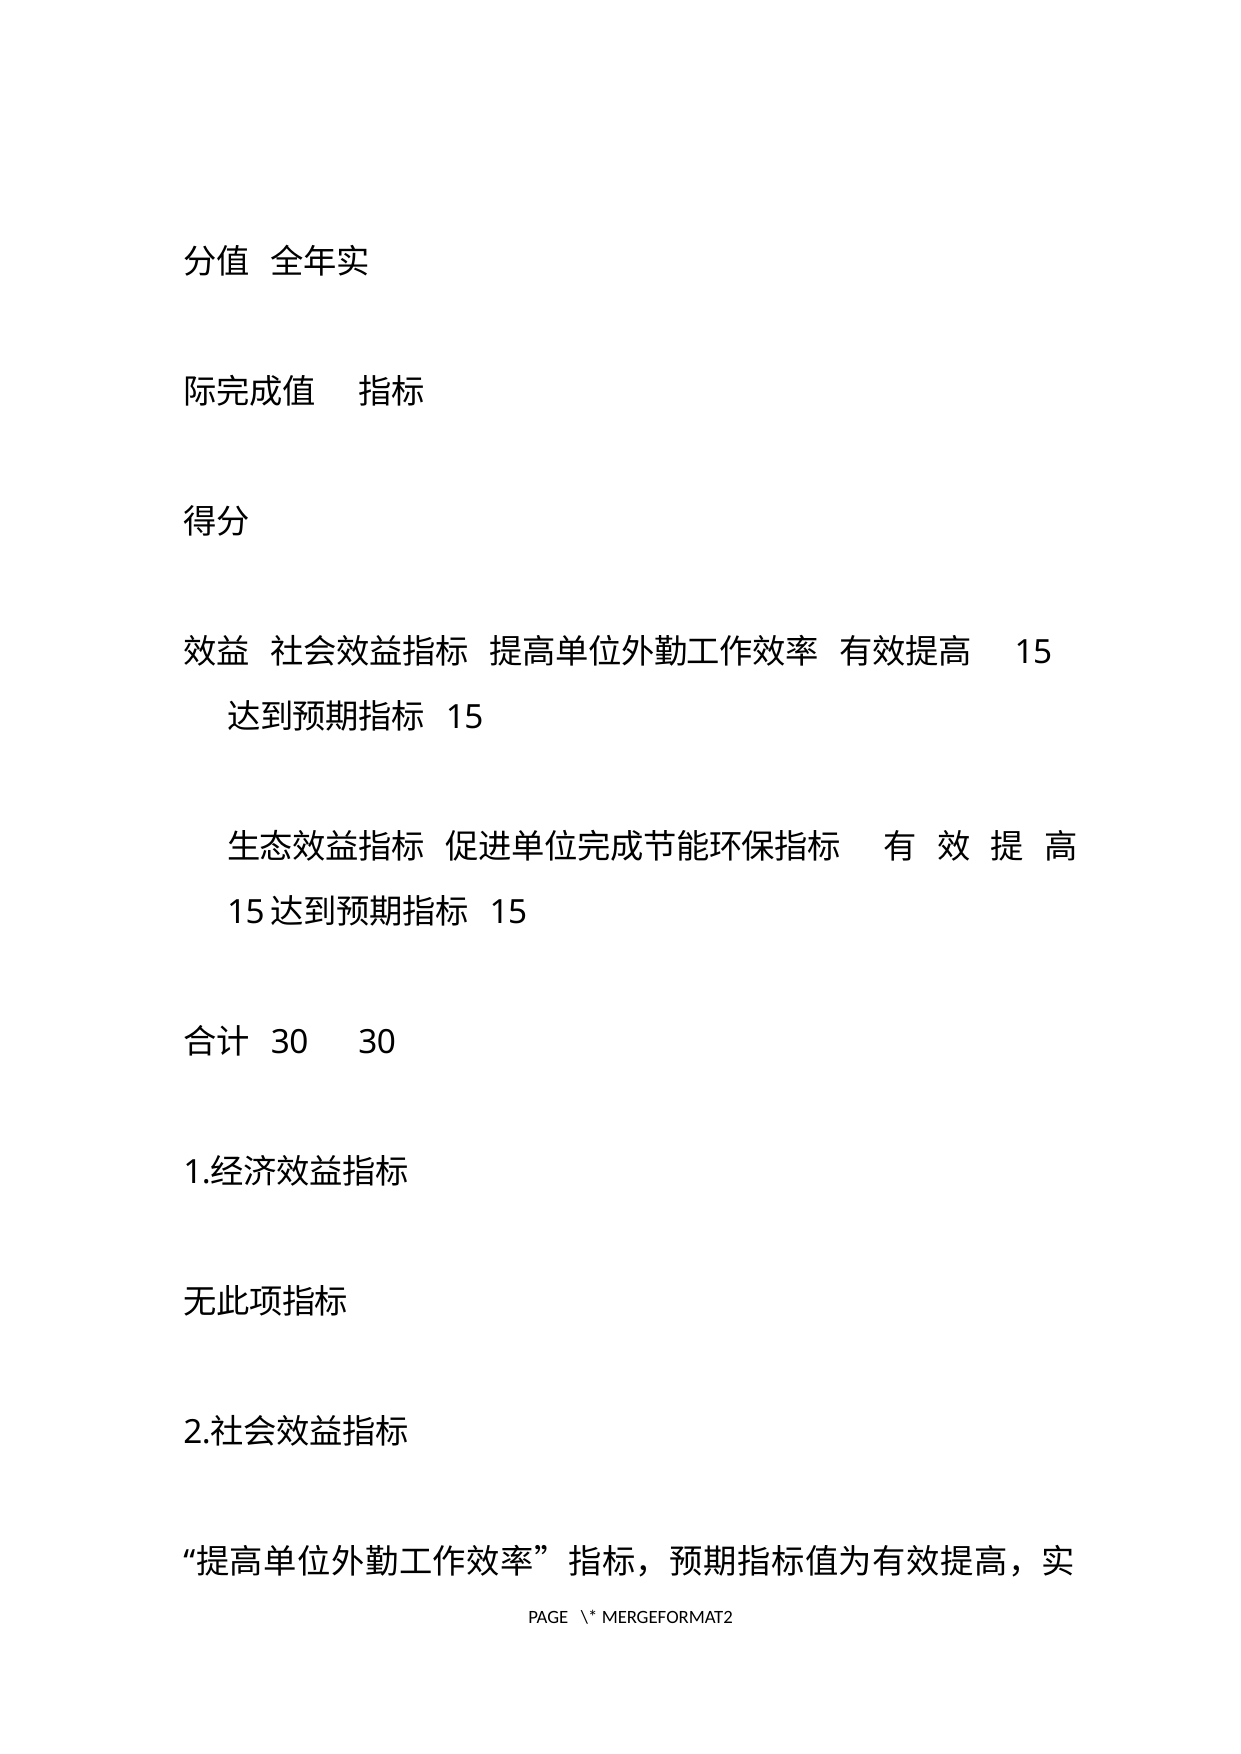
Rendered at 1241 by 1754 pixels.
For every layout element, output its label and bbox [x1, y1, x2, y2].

text [183, 162, 1078, 1592]
